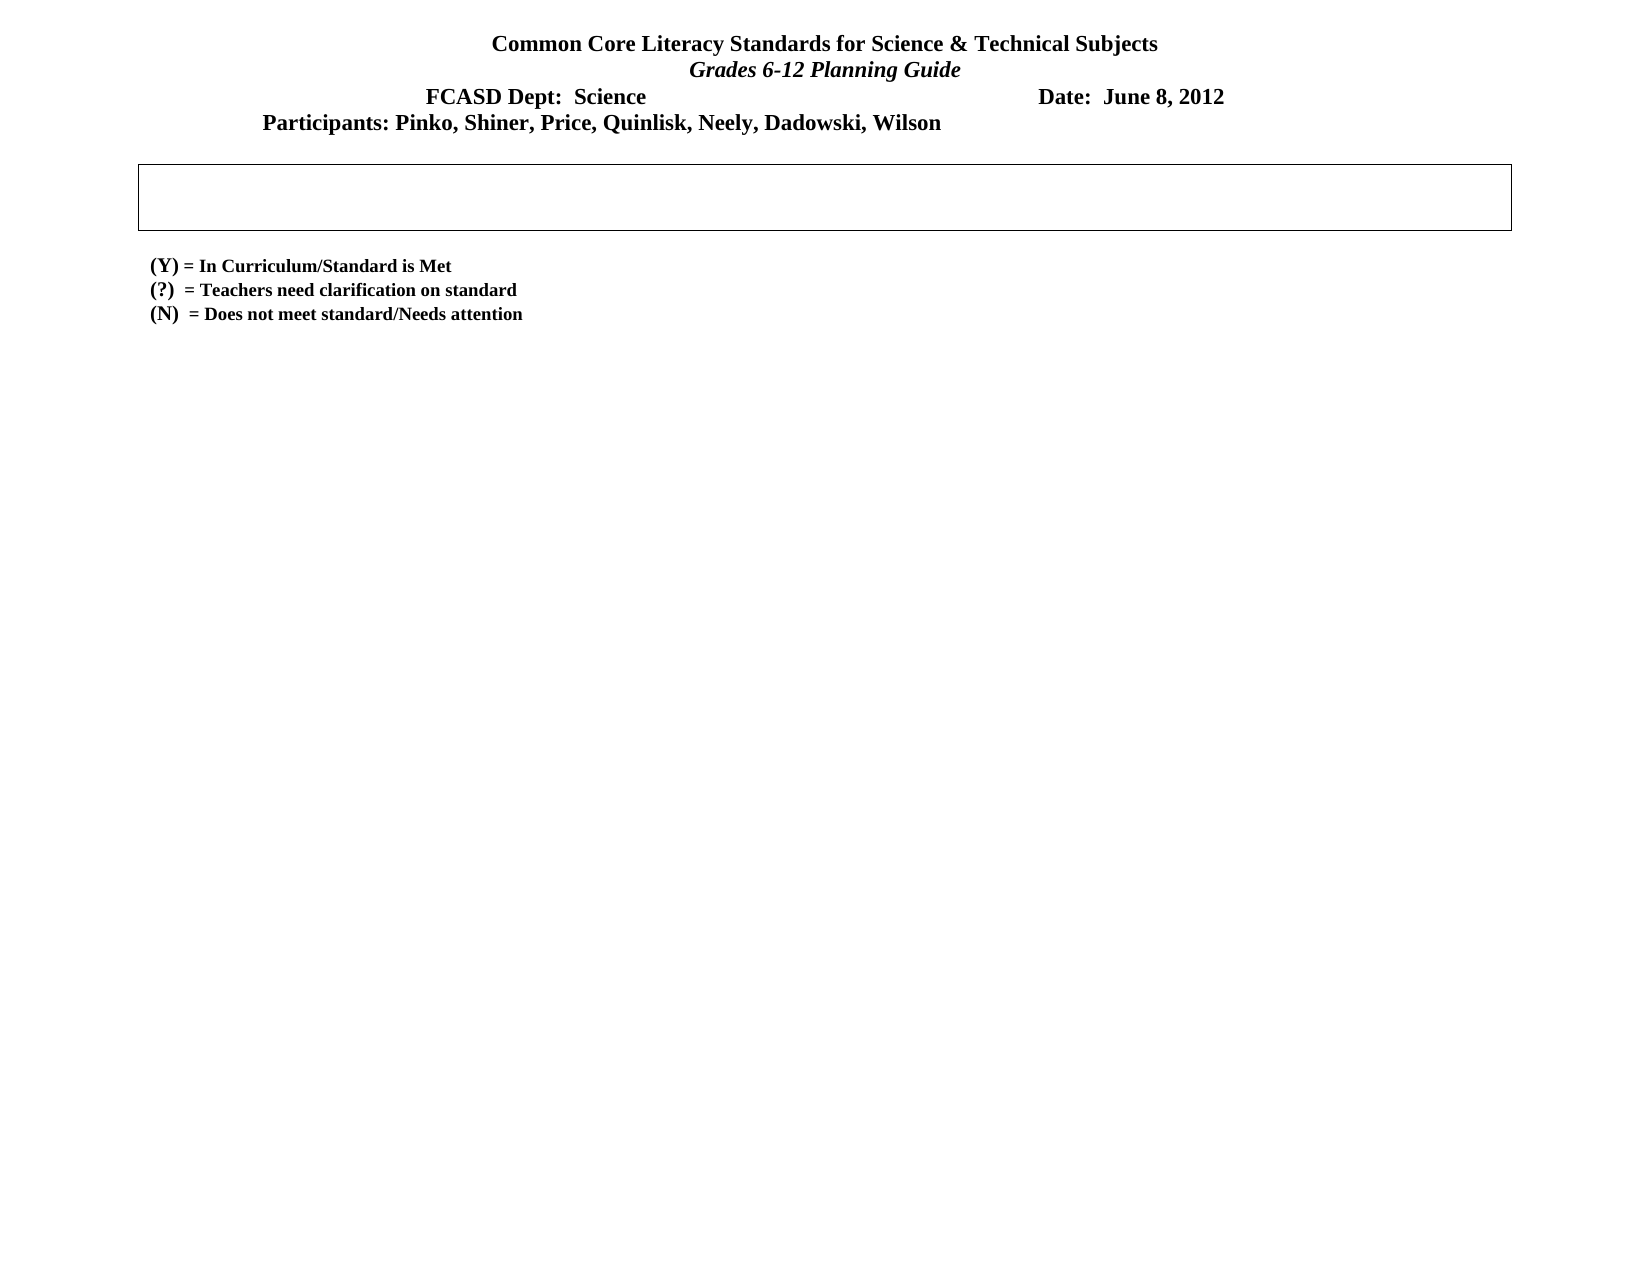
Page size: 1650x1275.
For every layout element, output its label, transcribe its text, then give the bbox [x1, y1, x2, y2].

text (Y) = In Curriculum/Standard is Met [150, 252, 1500, 277]
text (?) = Teachers need clarification on standard [150, 277, 1500, 301]
text (N) = Does not meet standard/Needs attention [150, 301, 1500, 325]
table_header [139, 165, 1511, 230]
